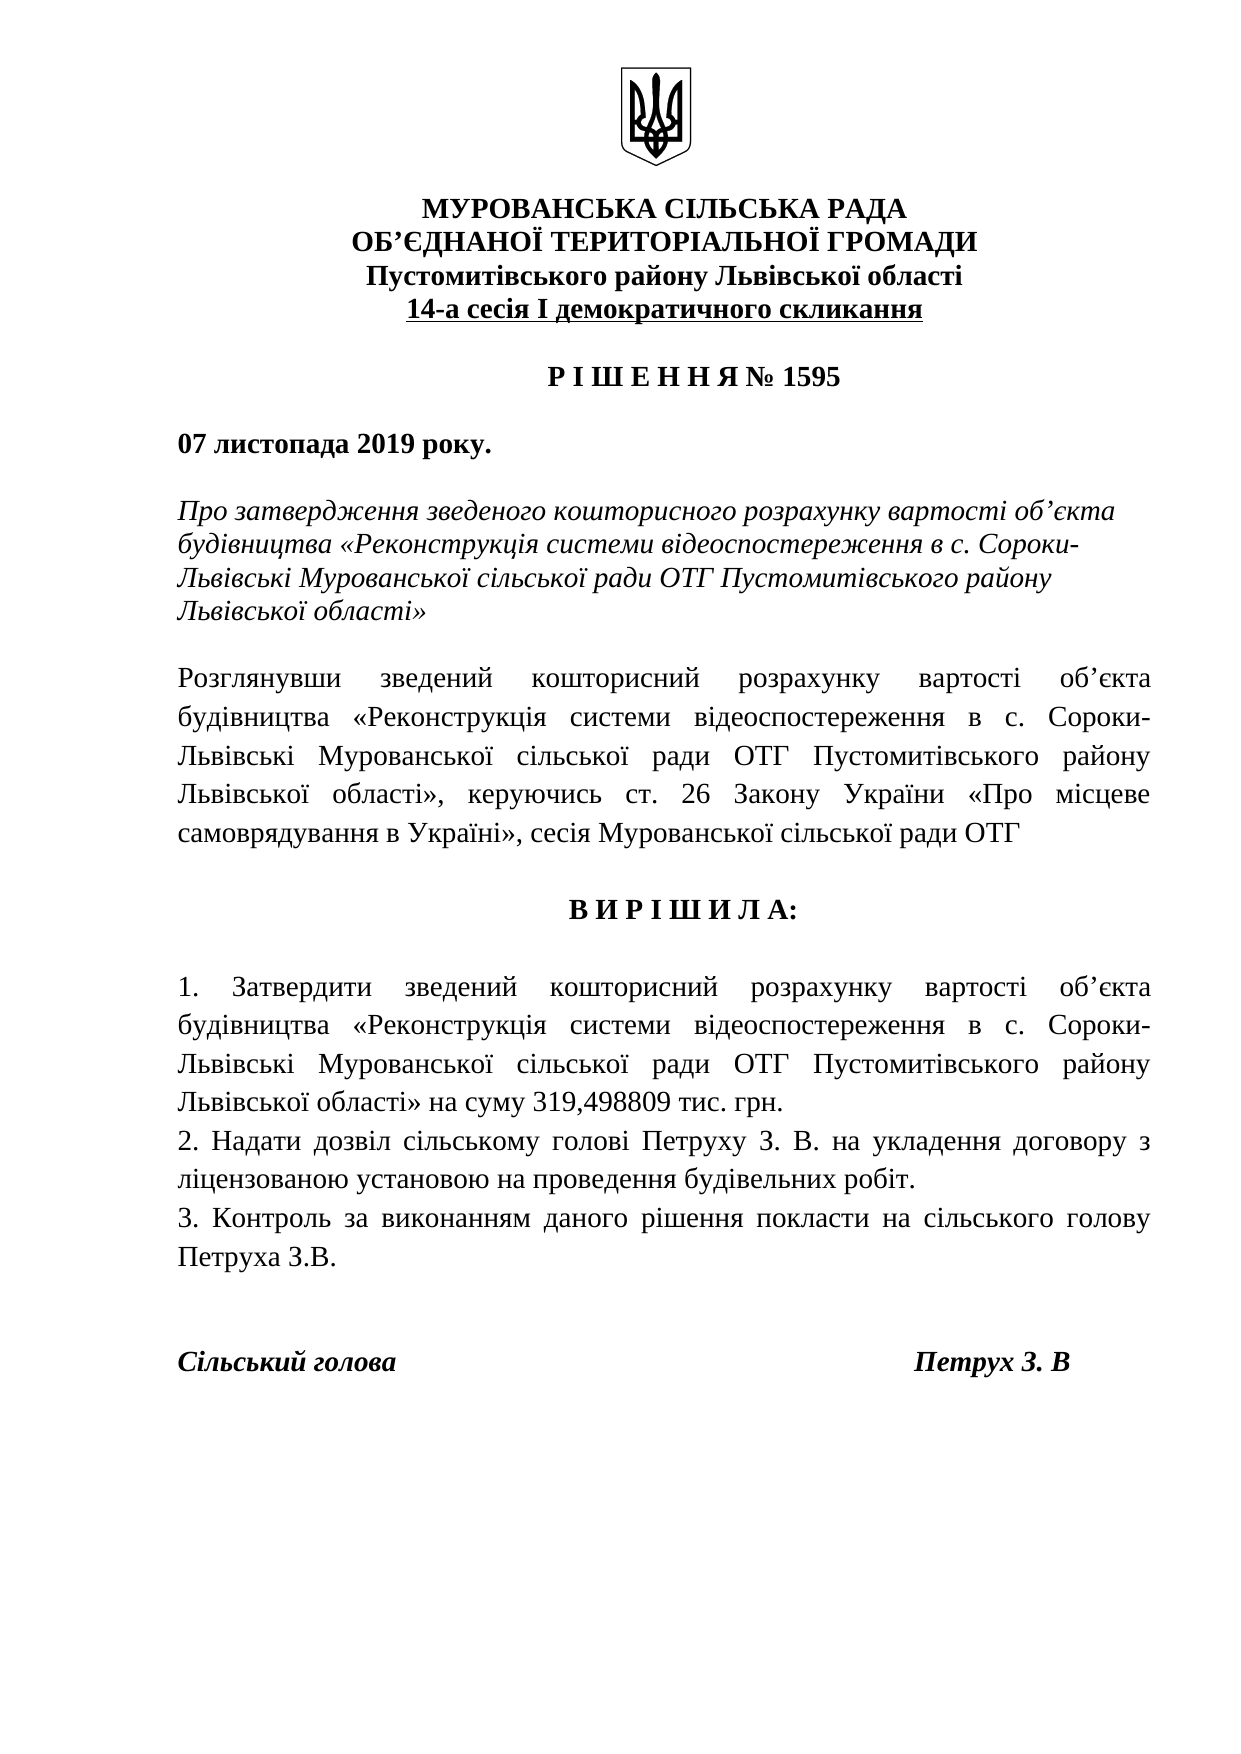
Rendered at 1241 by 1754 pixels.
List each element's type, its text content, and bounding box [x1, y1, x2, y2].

text Сільський голова Петрух З. В [177, 1344, 1152, 1378]
text 07 листопада 2019 року. [177, 426, 1152, 459]
text 1. Затвердити зведений кошторисний розрахунку вартості об’єкта будівництва «Реконструкція системи відеоспостереження в с. Сороки-Львівські Мурованської сільської ради ОТГ Пустомитівського району Львівської області» на суму 319,498809 тис. грн. [177, 969, 1152, 1118]
text ОБ’ЄДНАНОЇ ТЕРИТОРІАЛЬНОЇ ГРОМАДИ [177, 224, 1152, 258]
text 3. Контроль за виконанням даного рішення покласти на сільського голову Петруха З.В. [177, 1200, 1152, 1272]
text В И Р І Ш И Л А: [215, 892, 1152, 925]
text 14-а сесія І демократичного скликання [177, 292, 1152, 325]
text Про затвердження зведеного кошторисного розрахунку вартості об’єкта будівництва «Реконструкція системи відеоспостереження в с. Сороки-Львівські Мурованської сільської ради ОТГ Пустомитівського району Львівської області» [177, 493, 1152, 627]
text Розглянувши зведений кошторисний розрахунку вартості об’єкта будівництва «Реконструкція системи відеоспостереження в с. Сороки-Львівські Мурованської сільської ради ОТГ Пустомитівського району Львівської області», керуючись ст. 26 Закону України «Про місцеве самоврядування в Україні», сесія Мурованської сільської ради ОТГ [177, 661, 1152, 848]
text МУРОВАНСЬКА СІЛЬСЬКА РАДА [177, 191, 1152, 224]
text Р І Ш Е Н Н Я № 1595 [177, 359, 1211, 392]
text 2. Надати дозвіл сільському голові Петруху З. В. на укладення договору з ліцензованою установою на проведення будівельних робіт. [177, 1123, 1152, 1195]
text Пустомитівського району Львівської області [177, 258, 1152, 292]
